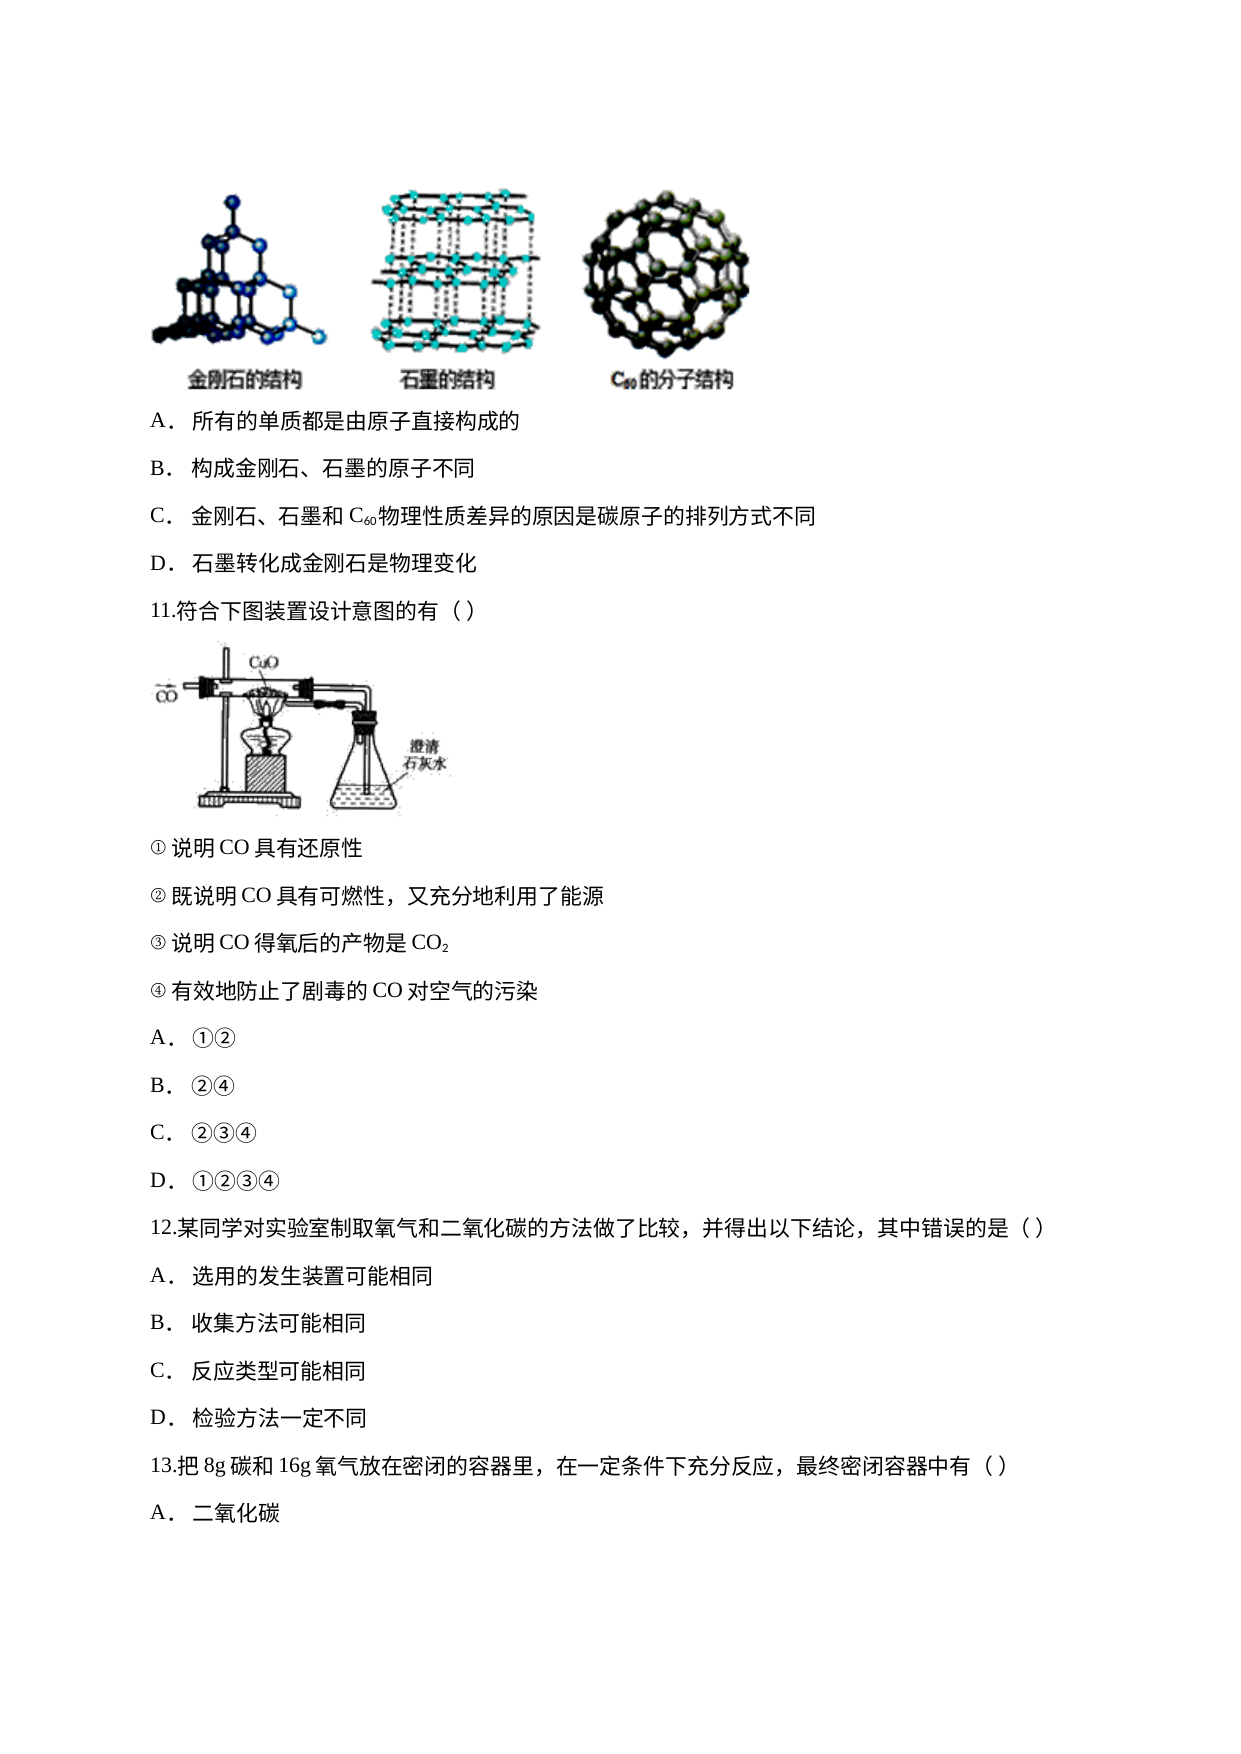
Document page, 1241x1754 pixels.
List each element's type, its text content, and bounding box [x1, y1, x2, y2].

text A． ①② [150, 1021, 1090, 1053]
picture [150, 187, 750, 391]
text C． ②③④ [150, 1116, 1090, 1148]
text B． 收集方法可能相同 [150, 1306, 1090, 1338]
text 12.某同学对实验室制取氧气和二氧化碳的方法做了比较，并得出以下结论，其中错误的是（ ） [150, 1211, 1090, 1243]
text ④有效地防止了剧毒的CO对空气的污染 [150, 974, 1090, 1005]
text ①说明CO具有还原性 [150, 831, 1090, 863]
text C． 反应类型可能相同 [150, 1354, 1090, 1385]
text A． 所有的单质都是由原子直接构成的 [150, 404, 1090, 436]
text D． 检验方法一定不同 [150, 1401, 1090, 1433]
text B． ②④ [150, 1069, 1090, 1100]
text D． ①②③④ [150, 1164, 1090, 1195]
text ②既说明CO具有可燃性，又充分地利用了能源 [150, 879, 1090, 910]
text A． 二氧化碳 [150, 1496, 1090, 1528]
text A． 选用的发生装置可能相同 [150, 1259, 1090, 1290]
text 13.把8g碳和16g氧气放在密闭的容器里，在一定条件下充分反应，最终密闭容器中有（ ） [150, 1449, 1090, 1480]
picture [150, 641, 453, 818]
text C． 金刚石、石墨和C60物理性质差异的原因是碳原子的排列方式不同 [150, 499, 1090, 531]
text ③说明CO得氧后的产物是CO2 [150, 926, 1090, 958]
text 11.符合下图装置设计意图的有（ ） [150, 594, 1090, 626]
text B． 构成金刚石、石墨的原子不同 [150, 451, 1090, 483]
text D． 石墨转化成金刚石是物理变化 [150, 546, 1090, 578]
